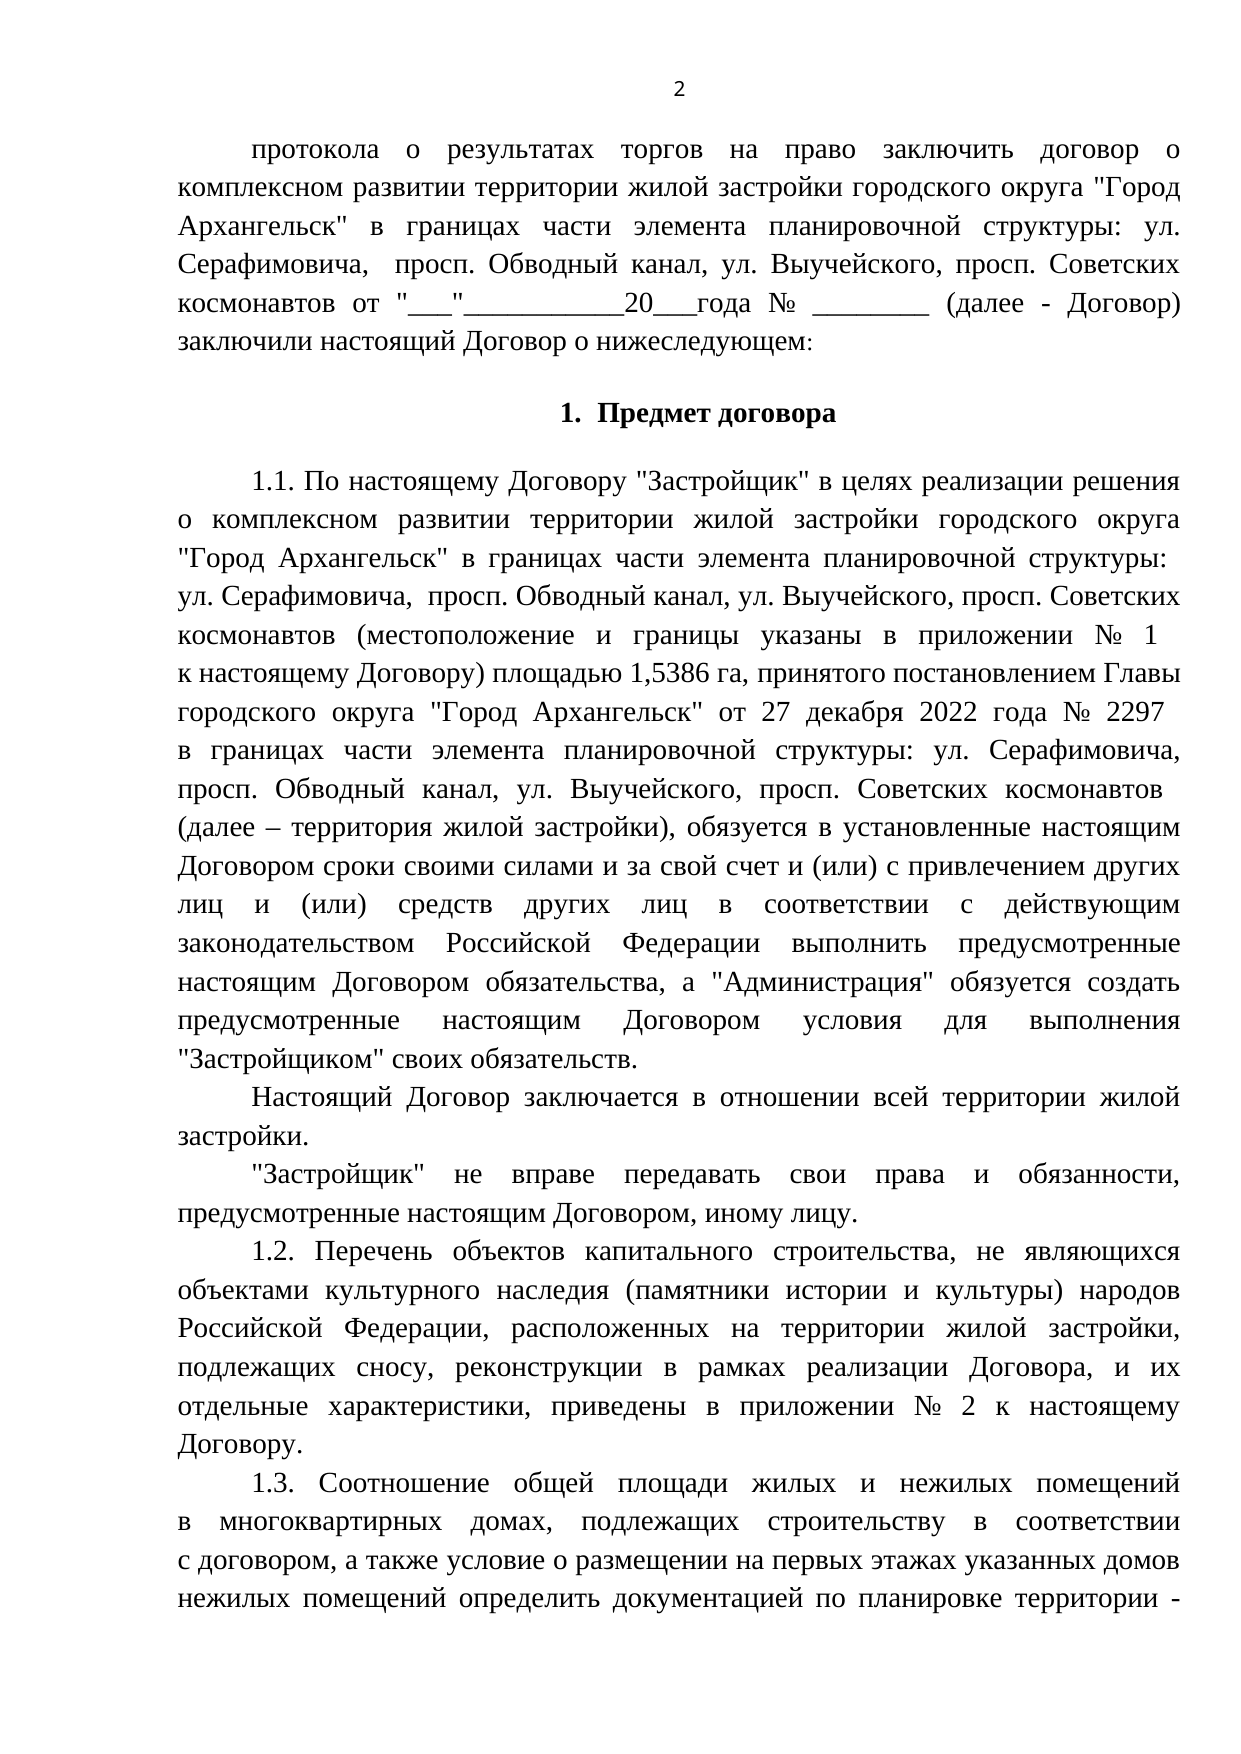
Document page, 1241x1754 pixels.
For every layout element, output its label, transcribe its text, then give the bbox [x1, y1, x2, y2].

list Предмет договора [215, 396, 1181, 429]
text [177, 1465, 1181, 1614]
text протокола о результатах торгов на право заключить договор о комплексном развитии территории жилой застройки городского округа "Город Архангельск" в границах части элемента планировочной структуры: ул. Серафимовича, просп. Обводный канал, ул. Выучейского, просп. Советских космонавтов от "___"___________20___года № ________ (далее - Договор) заключили настоящий Договор о нижеследующем: [177, 131, 1181, 357]
text 1.1. По настоящему Договору "Застройщик" в целях реализации решения о комплексном развитии территории жилой застройки городского округа "Город Архангельск" в границах части элемента планировочной структуры: ул. Серафимовича, просп. Обводный канал, ул. Выучейского, просп. Советских космонавтов (местоположение и границы указаны в приложении № 1 к настоящему Договору) площадью 1,5386 га, принятого постановлением Главы городского округа "Город Архангельск" от 27 декабря 2022 года № 2297 в границах части элемента планировочной структуры: ул. Серафимовича, просп. Обводный канал, ул. Выучейского, просп. Советских космонавтов (далее – территория жилой застройки), обязуется в установленные настоящим Договором сроки своими силами и за свой счет и (или) с привлечением других лиц и (или) средств других лиц в соответствии с действующим законодательством Российской Федерации выполнить предусмотренные настоящим Договором обязательства, а "Администрация" обязуется создать предусмотренные настоящим Договором условия для выполнения "Застройщиком" своих обязательств. [177, 463, 1181, 1074]
text "Застройщик" не вправе передавать свои права и обязанности, предусмотренные настоящим Договором, иному лицу. [177, 1156, 1181, 1228]
text 1.2. Перечень объектов капитального строительства, не являющихся объектами культурного наследия (памятники истории и культуры) народов Российской Федерации, расположенных на территории жилой застройки, подлежащих сносу, реконструкции в рамках реализации Договора, и их отдельные характеристики, приведены в приложении № 2 к настоящему Договору. [177, 1233, 1181, 1460]
text Настоящий Договор заключается в отношении всей территории жилой застройки. [177, 1079, 1181, 1151]
